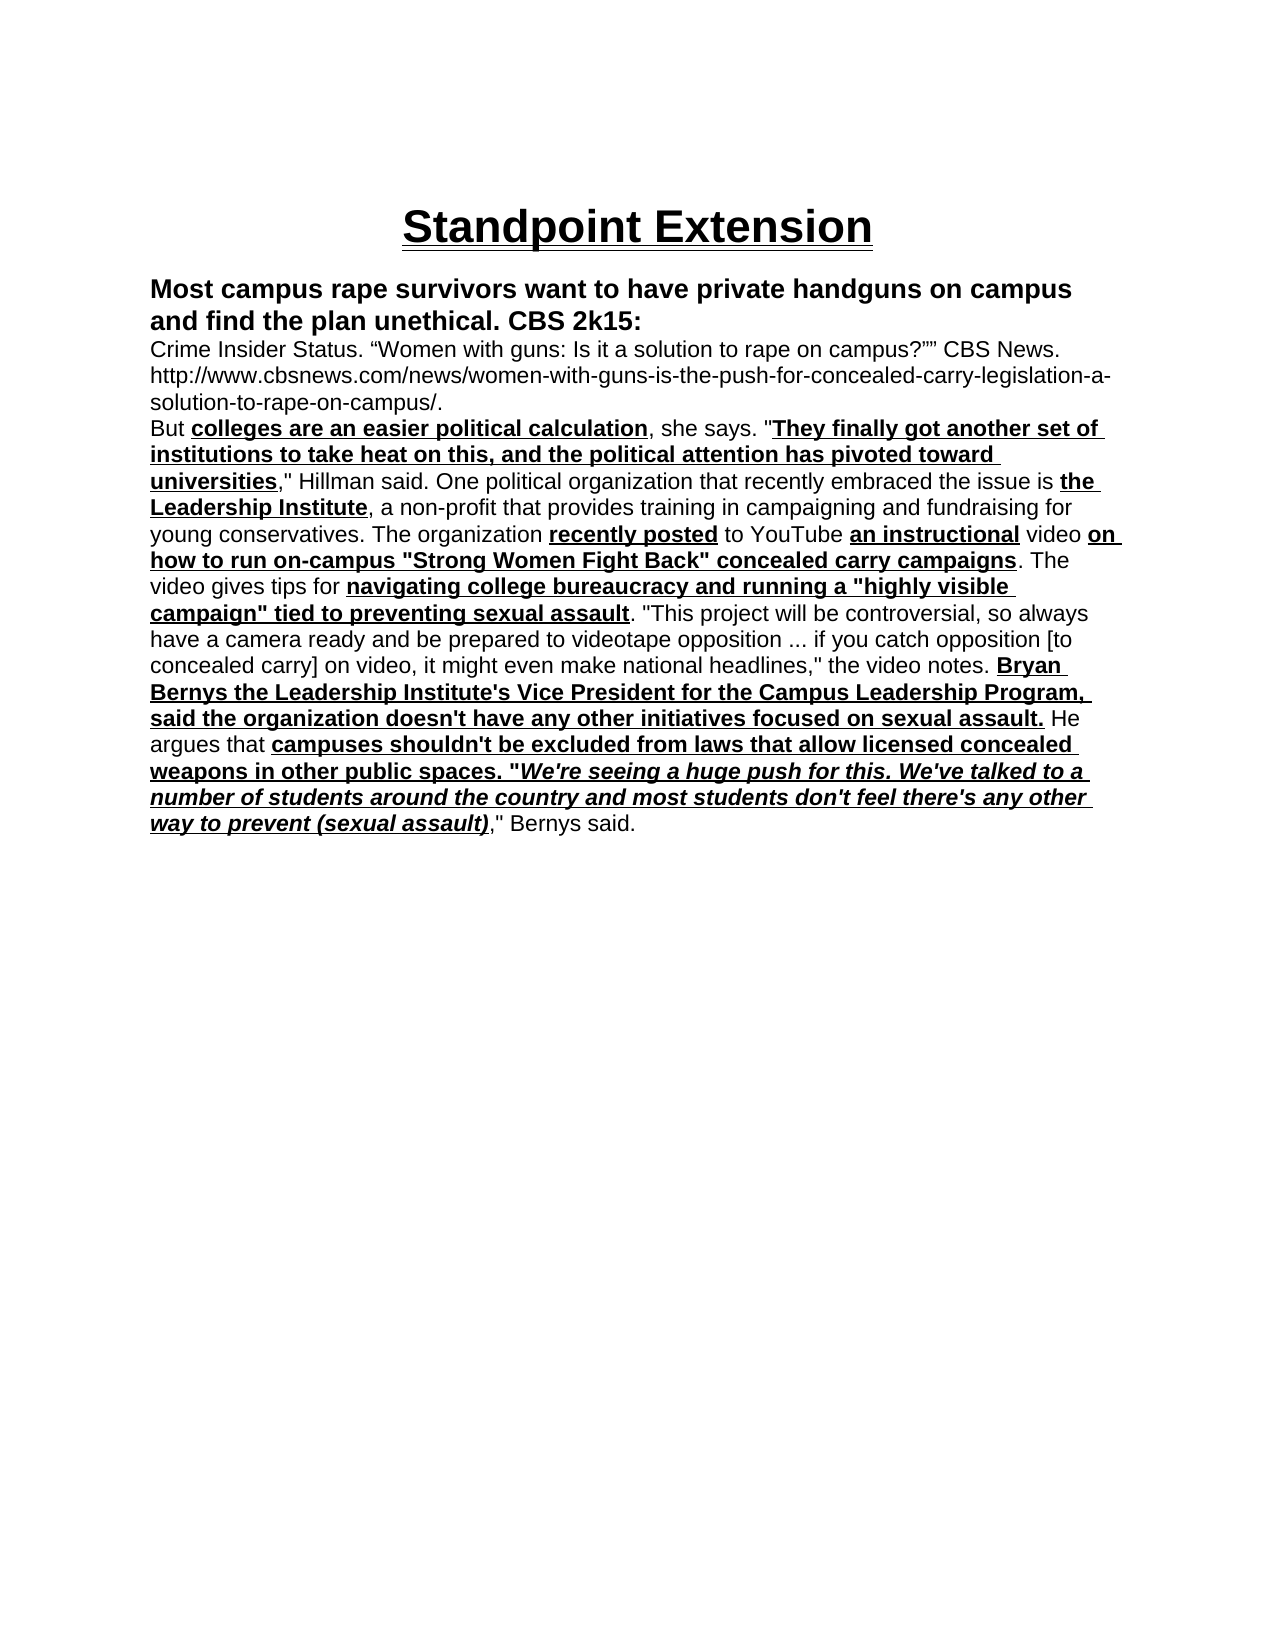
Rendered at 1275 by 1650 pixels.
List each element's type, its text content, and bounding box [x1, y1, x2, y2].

text But colleges are an easier political calculation, she says. "They finally got another set of institutions to take heat on this, and the political attention has pivoted toward universities," Hillman said. One political organization that recently embraced the issue is the Leadership Institute, a non-profit that provides training in campaigning and fundraising for young conservatives. The organization recently posted to YouTube an instructional video on how to run on-campus "Strong Women Fight Back" concealed carry campaigns. The video gives tips for navigating college bureaucracy and running a "highly visible campaign" tied to preventing sexual assault. "This project will be controversial, so always have a camera ready and be prepared to videotape opposition ... if you catch opposition [to concealed carry] on video, it might even make national headlines," the video notes. Bryan Bernys the Leadership Institute's Vice President for the Campus Leadership Program, said the organization doesn't have any other initiatives focused on sexual assault. He argues that campuses shouldn't be excluded from laws that allow licensed concealed weapons in other public spaces. "We're seeing a huge push for this. We've talked to a number of students around the country and most students don't feel there's any other way to prevent (sexual assault)," Bernys said. [150, 415, 1125, 837]
subtitle Standpoint Extension [150, 200, 1125, 253]
subtitle Most campus rape survivors want to have private handguns on campus and find the plan unethical. CBS 2k15: [150, 273, 1125, 336]
text Crime Insider Status. “Women with guns: Is it a solution to rape on campus?”” CBS News. http://www.cbsnews.com/news/women-with-guns-is-the-push-for-concealed-carry-legislation-a-solution-to-rape-on-campus/. [150, 336, 1125, 415]
